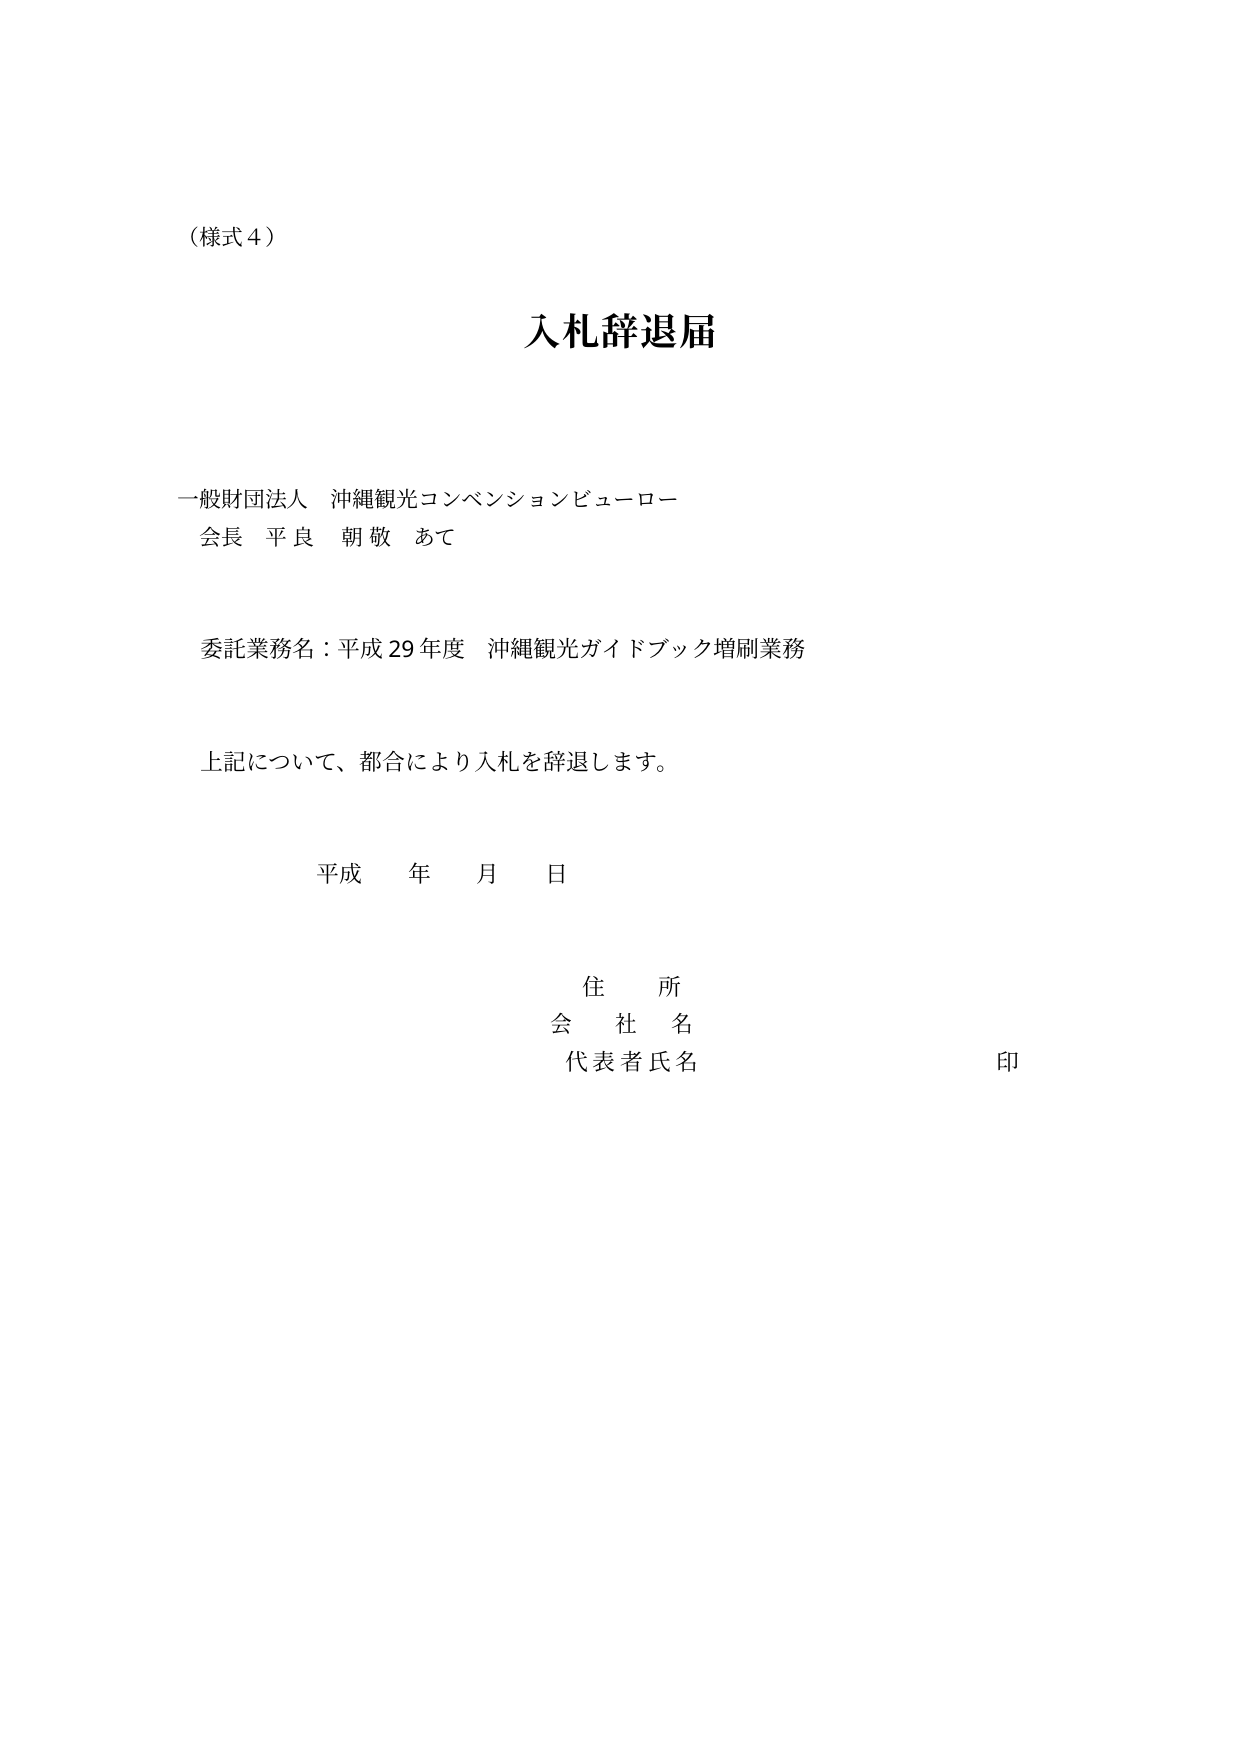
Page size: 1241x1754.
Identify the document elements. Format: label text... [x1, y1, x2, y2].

text 上記について、都合により入札を辞退します。 [177, 742, 1063, 779]
text 住所 [177, 967, 1063, 1004]
text 入札辞退届 [177, 292, 1063, 367]
text 代表者氏名 印 [177, 1042, 1063, 1079]
text 会長 平 良 朝 敬 あて [177, 517, 1063, 554]
text 平成 年 月 日 [177, 854, 1063, 892]
text 一般財団法人 沖縄観光コンベンションビューロー [177, 479, 1063, 517]
text （様式４） [177, 217, 1063, 254]
text 会 社 名 [177, 1004, 1063, 1042]
text 委託業務名：平成29年度 沖縄観光ガイドブック増刷業務 [177, 629, 1063, 667]
